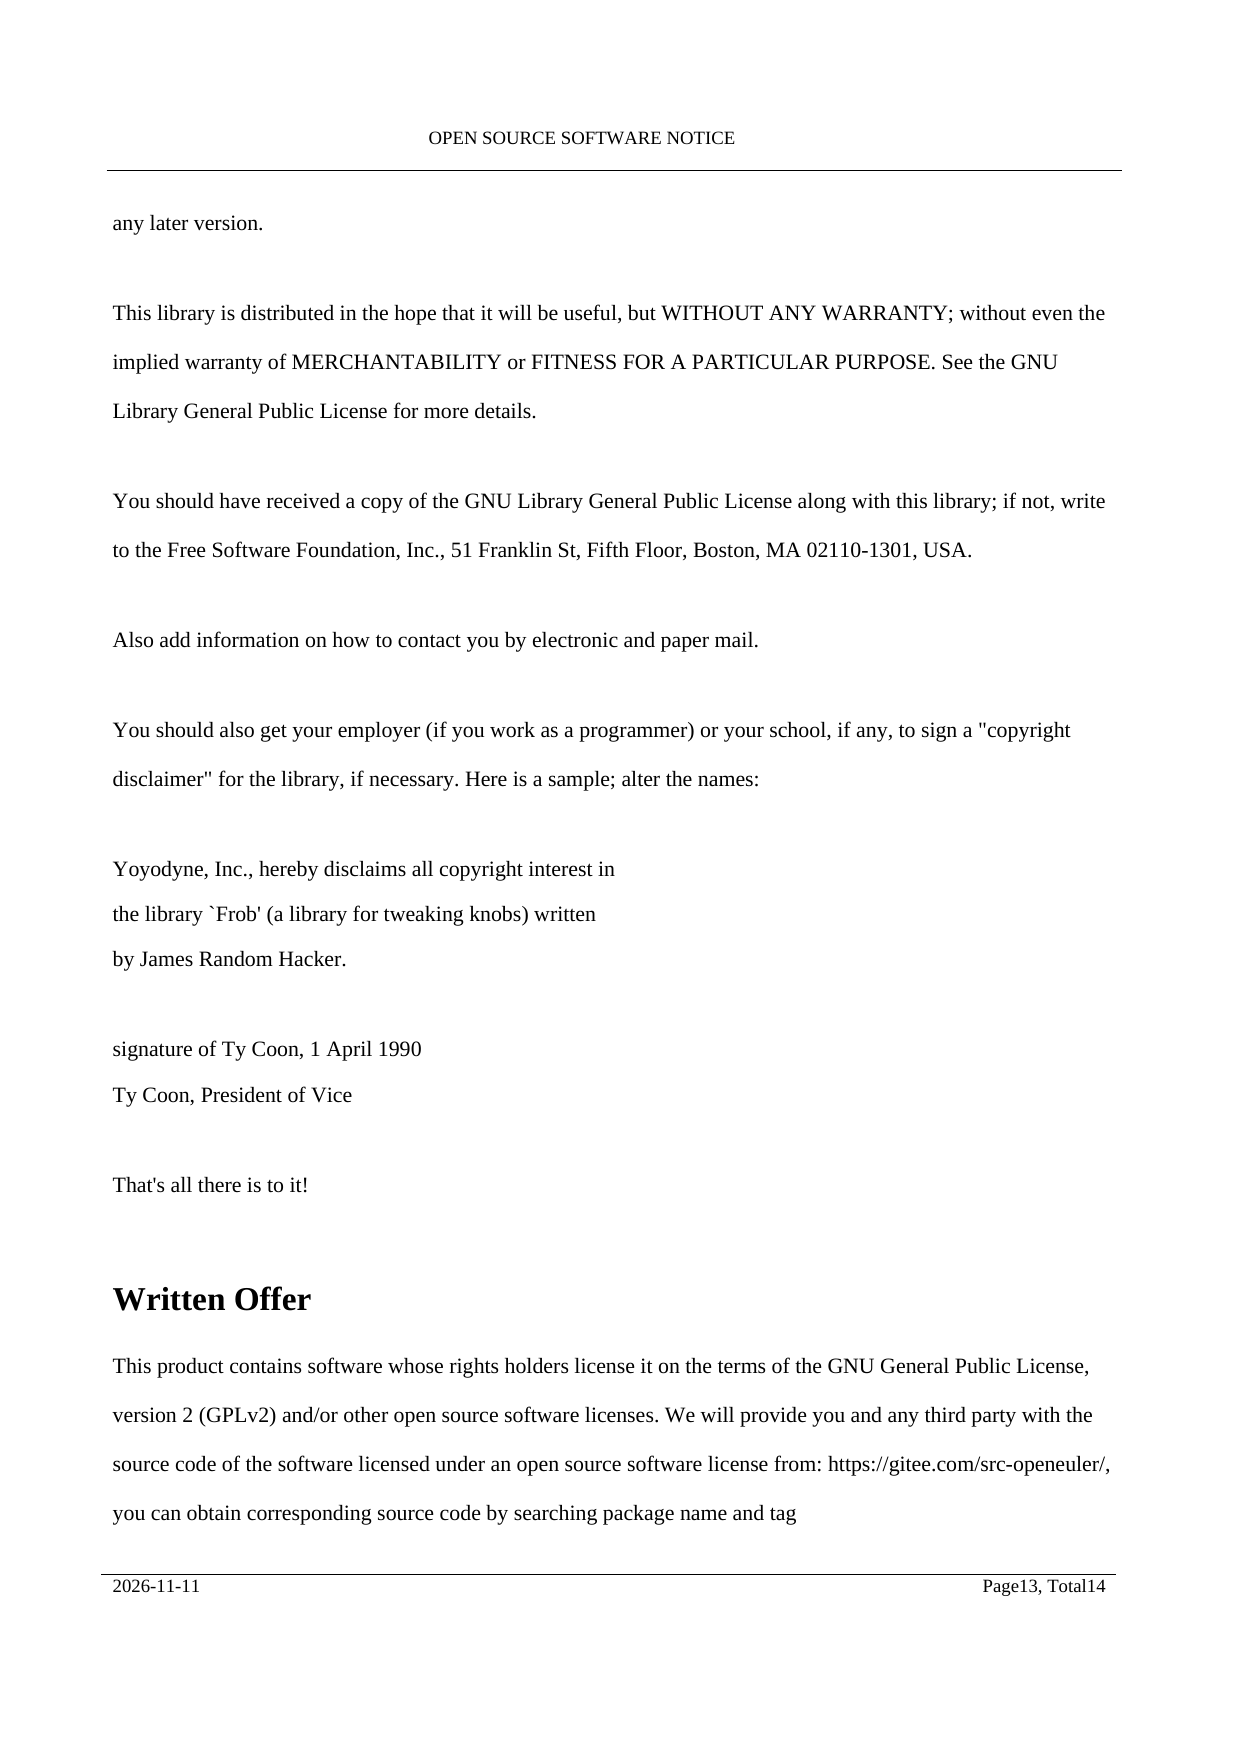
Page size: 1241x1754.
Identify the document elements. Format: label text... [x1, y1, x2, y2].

text You should have received a copy of the GNU Library General Public License along with this library; if not, write to the Free Software Foundation, Inc., 51 Franklin St, Fifth Floor, Boston, MA 02110-1301, USA. [112, 484, 1128, 566]
text by James Random Hacker. [112, 943, 1128, 975]
text This product contains software whose rights holders license it on the terms of the GNU General Public License, version 2 (GPLv2) and/or other open source software licenses. We will provide you and any third party with the source code of the software licensed under an open source software license from: https://gitee.com/src-openeuler/, you can obtain corresponding source code by searching package name and tag [112, 1350, 1128, 1528]
text Yoyodyne, Inc., hereby disclaims all copyright interest in [112, 852, 1128, 885]
text You should also get your employer (if you work as a programmer) or your school, if any, to sign a "copyright disclaimer" for the library, if necessary. Here is a sample; alter the names: [112, 713, 1128, 795]
text Written Offer [112, 1266, 1128, 1331]
text Ty Coon, President of Vice [112, 1078, 1128, 1110]
text This library is distributed in the hope that it will be useful, but WITHOUT ANY WARRANTY; without even the implied warranty of MERCHANTABILITY or FITNESS FOR A PARTICULAR PURPOSE. See the GNU Library General Public License for more details. [112, 297, 1128, 427]
text That's all there is to it! [112, 1168, 1128, 1249]
text signature of Ty Coon, 1 April 1990 [112, 1033, 1128, 1065]
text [112, 206, 1128, 239]
text Also add information on how to contact you by electronic and paper mail. [112, 623, 1128, 656]
text the library `Frob' (a library for tweaking knobs) written [112, 897, 1128, 930]
